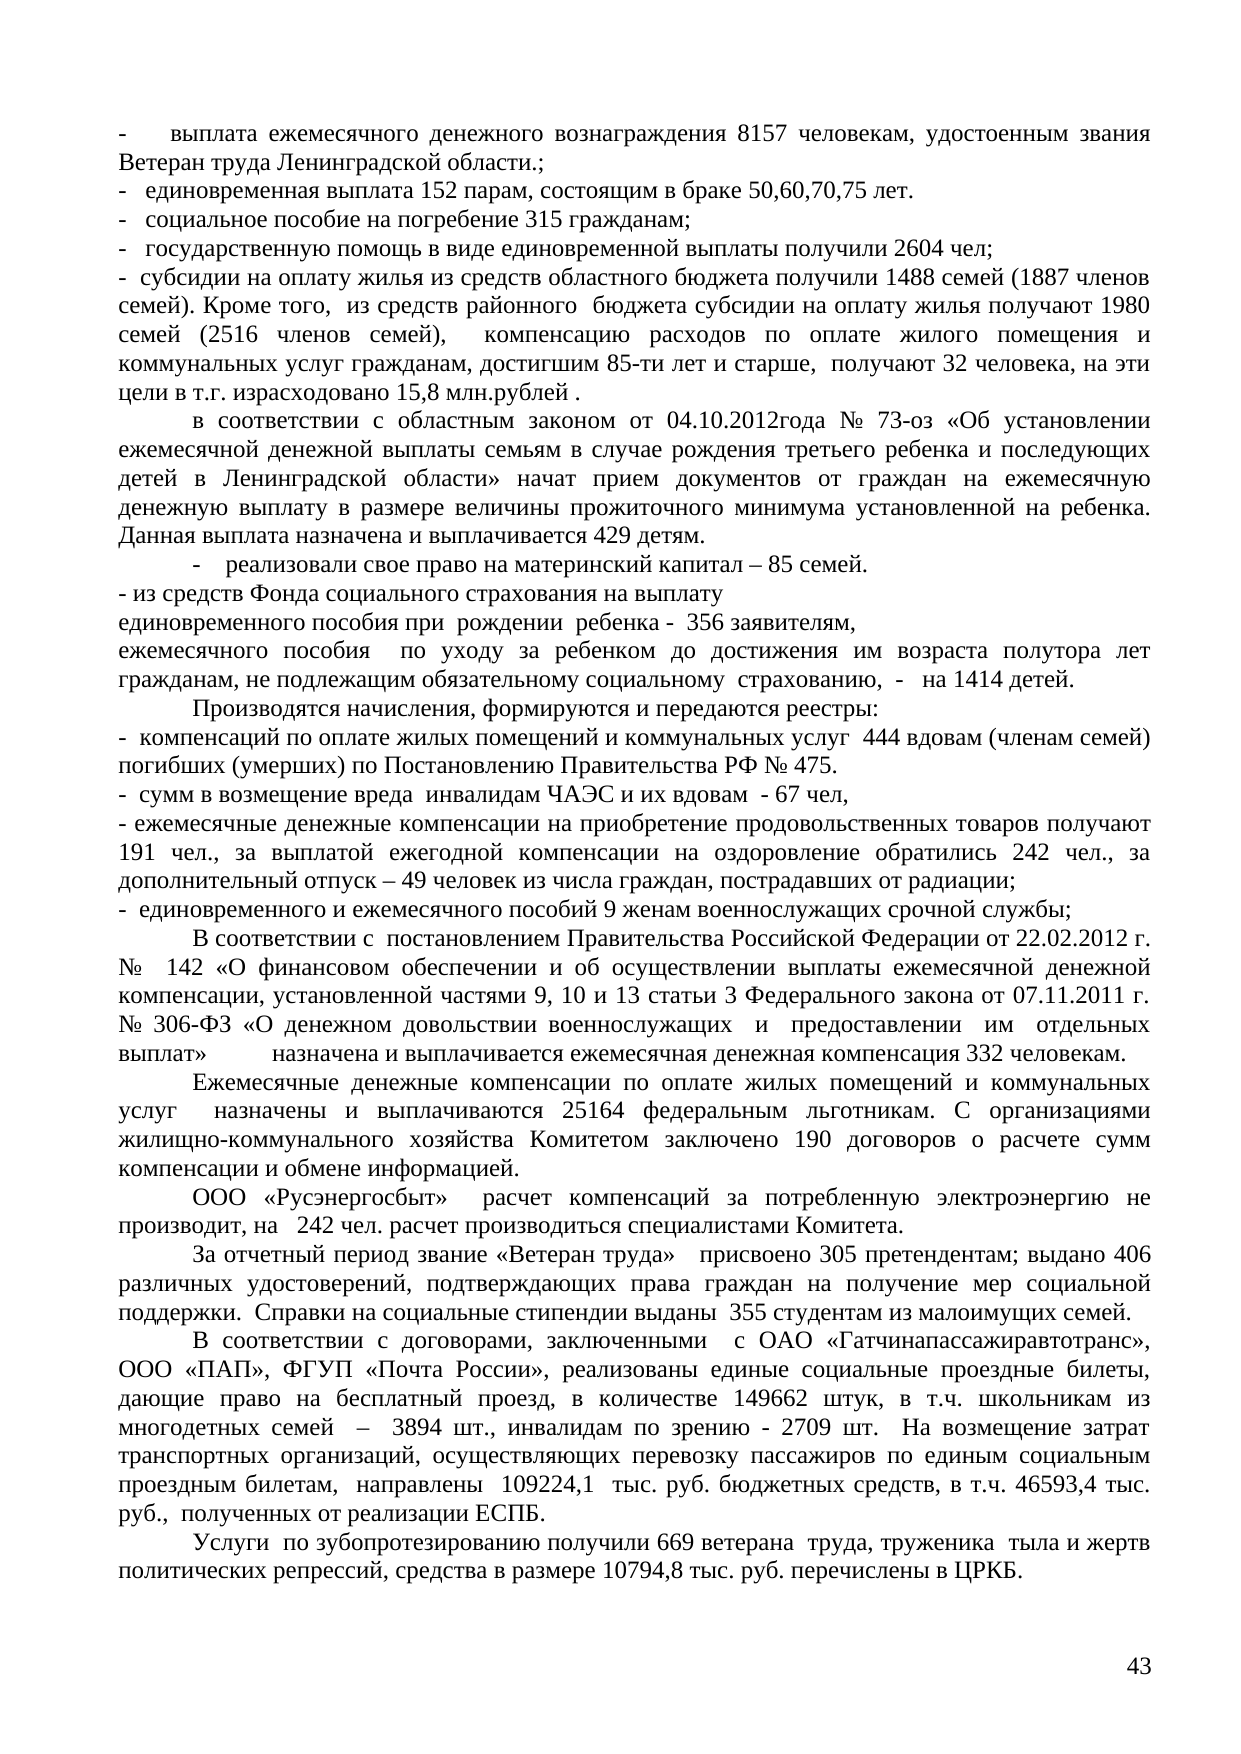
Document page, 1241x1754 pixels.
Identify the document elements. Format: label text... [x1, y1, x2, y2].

text Услуги по зубопротезированию получили 669 ветерана труда, труженика тыла и жертв политических репрессий, средства в размере 10794,8 тыс. руб. перечислены в ЦРКБ. [118, 1527, 1152, 1584]
text Производятся начисления, формируются и передаются реестры: [118, 693, 1152, 722]
text ООО «Русэнергосбыт» расчет компенсаций за потребленную электроэнергию не производит, на 242 чел. расчет производиться специалистами Комитета. [118, 1182, 1152, 1239]
text - выплата ежемесячного денежного вознаграждения 8157 человекам, удостоенным звания Ветеран труда Ленинградской области.; [118, 118, 1152, 176]
text За отчетный период звание «Ветеран труда» присвоено 305 претендентам; выдано 406 различных удостоверений, подтверждающих права граждан на получение мер социальной поддержки. Справки на социальные стипендии выданы 355 студентам из малоимущих семей. [118, 1239, 1152, 1326]
text В соответствии с постановлением Правительства Российской Федерации от 22.02.2012 г. № 142 «О финансовом обеспечении и об осуществлении выплаты ежемесячной денежной компенсации, установленной частями 9, 10 и 13 статьи 3 Федерального закона от 07.11.2011 г. № 306-ФЗ «О денежном довольствии военнослужащих и предоставлении им отдельных выплат» назначена и выплачивается ежемесячная денежная компенсация 332 человекам. [118, 923, 1152, 1067]
text ежемесячного пособия по уходу за ребенком до достижения им возраста полутора лет гражданам, не подлежащим обязательному социальному страхованию, - на 1414 детей. [118, 636, 1152, 693]
text - компенсаций по оплате жилых помещений и коммунальных услуг 444 вдовам (членам семей) погибших (умерших) по Постановлению Правительства РФ № 475. [118, 722, 1152, 779]
text - ежемесячные денежные компенсации на приобретение продовольственных товаров получают 191 чел., за выплатой ежегодной компенсации на оздоровление обратились 242 чел., за дополнительный отпуск – 49 человек из числа граждан, пострадавших от радиации; [118, 808, 1152, 894]
text - субсидии на оплату жилья из средств областного бюджета получили 1488 семей (1887 членов семей). Кроме того, из средств районного бюджета субсидии на оплату жилья получают 1980 семей (2516 членов семей), компенсацию расходов по оплате жилого помещения и коммунальных услуг гражданам, достигшим 85-ти лет и старше, получают 32 человека, на эти цели в т.г. израсходовано 15,8 млн.рублей . [118, 262, 1152, 406]
text - единовременная выплата 152 парам, состоящим в браке 50,60,70,75 лет. [118, 176, 1152, 204]
text - государственную помощь в виде единовременной выплаты получили 2604 чел; [118, 233, 1152, 262]
text - сумм в возмещение вреда инвалидам ЧАЭС и их вдовам - 67 чел, [118, 779, 1152, 808]
text - единовременного и ежемесячного пособий 9 женам военнослужащих срочной службы; [118, 894, 1152, 923]
text единовременного пособия при рождении ребенка - 356 заявителям, [118, 607, 1152, 636]
text в соответствии с областным законом от 04.10.2012года № 73-оз «Об установлении ежемесячной денежной выплаты семьям в случае рождения третьего ребенка и последующих детей в Ленинградской области» начат прием документов от граждан на ежемесячную денежную выплату в размере величины прожиточного минимума установленной на ребенка. Данная выплата назначена и выплачивается 429 детям. [118, 406, 1152, 549]
text - реализовали свое право на материнский капитал – 85 семей. [118, 549, 1152, 578]
text - социальное пособие на погребение 315 гражданам; [118, 204, 1152, 233]
text Ежемесячные денежные компенсации по оплате жилых помещений и коммунальных услуг назначены и выплачиваются 25164 федеральным льготникам. С организациями жилищно-коммунального хозяйства Комитетом заключено 190 договоров о расчете сумм компенсации и обмене информацией. [118, 1067, 1152, 1182]
text - из средств Фонда социального страхования на выплату [118, 578, 1152, 607]
text В соответствии с договорами, заключенными с ОАО «Гатчинапассажиравтотранс», ООО «ПАП», ФГУП «Почта России», реализованы единые социальные проездные билеты, дающие право на бесплатный проезд, в количестве 149662 штук, в т.ч. школьникам из многодетных семей – 3894 шт., инвалидам по зрению - 2709 шт. На возмещение затрат транспортных организаций, осуществляющих перевозку пассажиров по единым социальным проездным билетам, направлены 109224,1 тыс. руб. бюджетных средств, в т.ч. 46593,4 тыс. руб., полученных от реализации ЕСПБ. [118, 1326, 1152, 1527]
